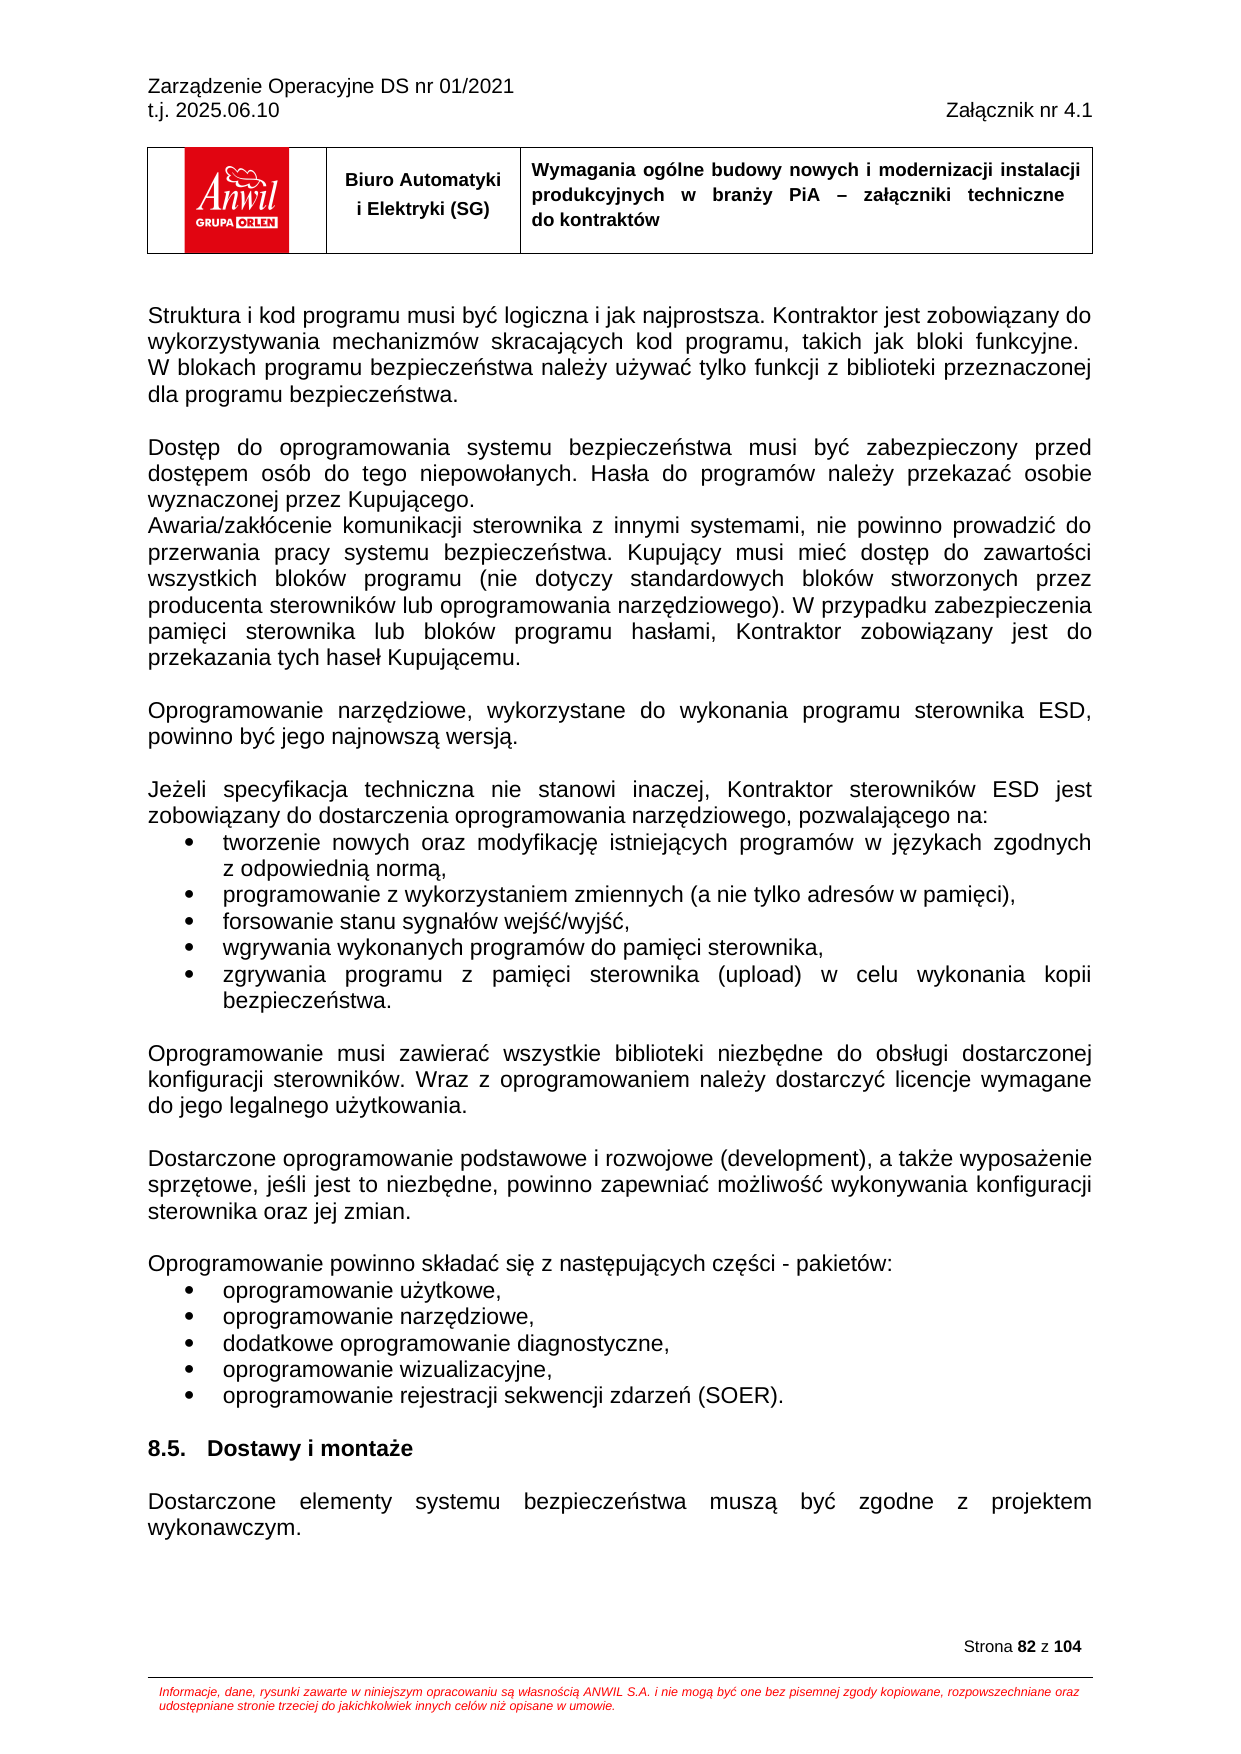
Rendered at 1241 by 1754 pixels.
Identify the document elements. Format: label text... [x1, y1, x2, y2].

text Oprogramowanie narzędziowe, wykorzystane do wykonania programu sterownika ESD, powinno być jego najnowszą wersją. [148, 697, 1092, 750]
list programowanie z wykorzystaniem zmiennych (a nie tylko adresów w pamięci), [185, 881, 1092, 908]
text Dostarczone oprogramowanie podstawowe i rozwojowe (development), a także wyposażenie sprzętowe, jeśli jest to niezbędne, powinno zapewniać możliwość wykonywania konfiguracji sterownika oraz jej zmian. [148, 1145, 1092, 1224]
list oprogramowanie rejestracji sekwencji zdarzeń (SOER). [185, 1382, 1092, 1408]
text Dostęp do oprogramowania systemu bezpieczeństwa musi być zabezpieczony przed dostępem osób do tego niepowołanych. Hasła do programów należy przekazać osobie wyznaczonej przez Kupującego. [148, 433, 1092, 512]
text Jeżeli specyfikacja techniczna nie stanowi inaczej, Kontraktor sterowników ESD jest zobowiązany do dostarczenia oprogramowania narzędziowego, pozwalającego na: [148, 776, 1092, 829]
list oprogramowanie wizualizacyjne, [185, 1356, 1092, 1382]
list tworzenie nowych oraz modyfikację istniejących programów w językach zgodnych z odpowiednią normą, [185, 829, 1092, 881]
text Awaria/zakłócenie komunikacji sterownika z innymi systemami, nie powinno prowadzić do przerwania pracy systemu bezpieczeństwa. Kupujący musi mieć dostęp do zawartości wszystkich bloków programu (nie dotyczy standardowych bloków stworzonych przez producenta sterowników lub oprogramowania narzędziowego). W przypadku zabezpieczenia pamięci sterownika lub bloków programu hasłami, Kontraktor zobowiązany jest do przekazania tych haseł Kupującemu. [148, 512, 1092, 671]
text Dostarczone elementy systemu bezpieczeństwa muszą być zgodne z projektem wykonawczym. [148, 1488, 1092, 1540]
list oprogramowanie użytkowe, [185, 1277, 1092, 1303]
list oprogramowanie narzędziowe, [185, 1303, 1092, 1329]
list forsowanie stanu sygnałów wejść/wyjść, [185, 908, 1092, 934]
text Struktura i kod programu musi być logiczna i jak najprostsza. Kontraktor jest zobowiązany do wykorzystywania mechanizmów skracających kod programu, takich jak bloki funkcyjne. W blokach programu bezpieczeństwa należy używać tylko funkcji z biblioteki przeznaczonej dla programu bezpieczeństwa. [148, 302, 1092, 407]
picture [184, 147, 290, 253]
text Oprogramowanie powinno składać się z następujących części - pakietów: [148, 1250, 1092, 1277]
text Oprogramowanie musi zawierać wszystkie biblioteki niezbędne do obsługi dostarczonej konfiguracji sterowników. Wraz z oprogramowaniem należy dostarczyć licencje wymagane do jego legalnego użytkowania. [148, 1039, 1092, 1119]
list wgrywania wykonanych programów do pamięci sterownika, [185, 934, 1092, 961]
subtitle Dostawy i montaże [148, 1435, 1092, 1461]
list dodatkowe oprogramowanie diagnostyczne, [185, 1329, 1092, 1356]
list zgrywania programu z pamięci sterownika (upload) w celu wykonania kopii bezpieczeństwa. [185, 961, 1092, 1013]
